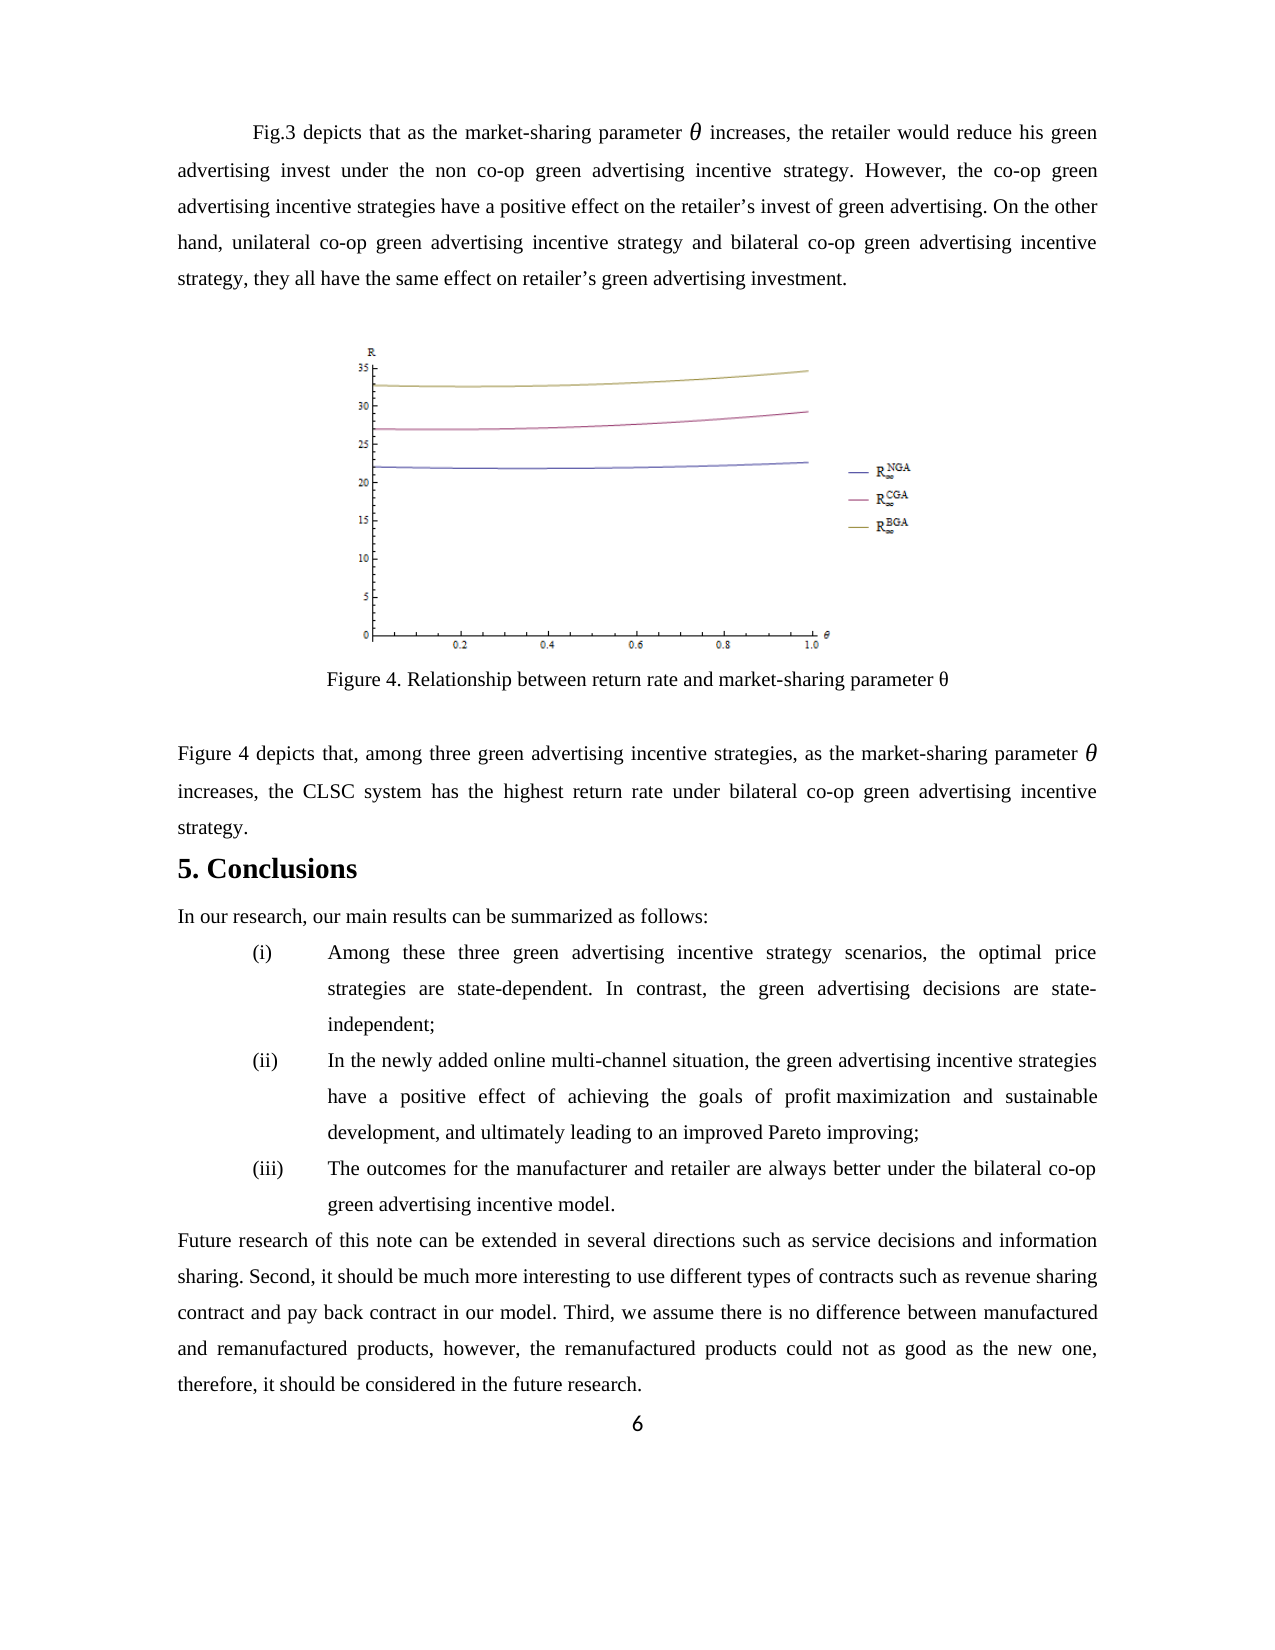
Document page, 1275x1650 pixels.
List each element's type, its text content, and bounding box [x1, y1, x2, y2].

list In the newly added online multi-channel situation, the green advertising incentive strategies have a positive effect of achieving the goals of profit maximization and sustainable development, and ultimately leading to an improved Pareto improving; [252, 1048, 1098, 1144]
picture [358, 345, 917, 654]
subtitle 5. Conclusions [177, 851, 1098, 884]
text Fig.3 depicts that as the market-sharing parameter increases, the retailer would reduce his green advertising invest under the non co-op green advertising incentive strategy. However, the co-op green advertising incentive strategies have a positive effect on the retailer’s invest of green advertising. On the other hand, unilateral co-op green advertising incentive strategy and bilateral co-op green advertising incentive strategy, they all have the same effect on retailer’s green advertising investment. [177, 118, 1098, 290]
text Future research of this note can be extended in several directions such as service decisions and information sharing. Second, it should be much more interesting to use different types of contracts such as revenue sharing contract and pay back contract in our model. Third, we assume there is no difference between manufactured and remanufactured products, however, the remanufactured products could not as good as the new one, therefore, it should be considered in the future research. [177, 1228, 1098, 1396]
text In our research, our main results can be summarized as follows: [177, 904, 1098, 928]
text Figure 4. Relationship between return rate and market-sharing parameter θ [177, 667, 1098, 691]
text Figure 4 depicts that, among three green advertising incentive strategies, as the market-sharing parameter increases, the CLSC system has the highest return rate under bilateral co-op green advertising incentive strategy. [177, 739, 1098, 839]
list The outcomes for the manufacturer and retailer are always better under the bilateral co-op green advertising incentive model. [252, 1156, 1098, 1216]
list Among these three green advertising incentive strategy scenarios, the optimal price strategies are state-dependent. In contrast, the green advertising decisions are state-independent; [252, 940, 1098, 1036]
